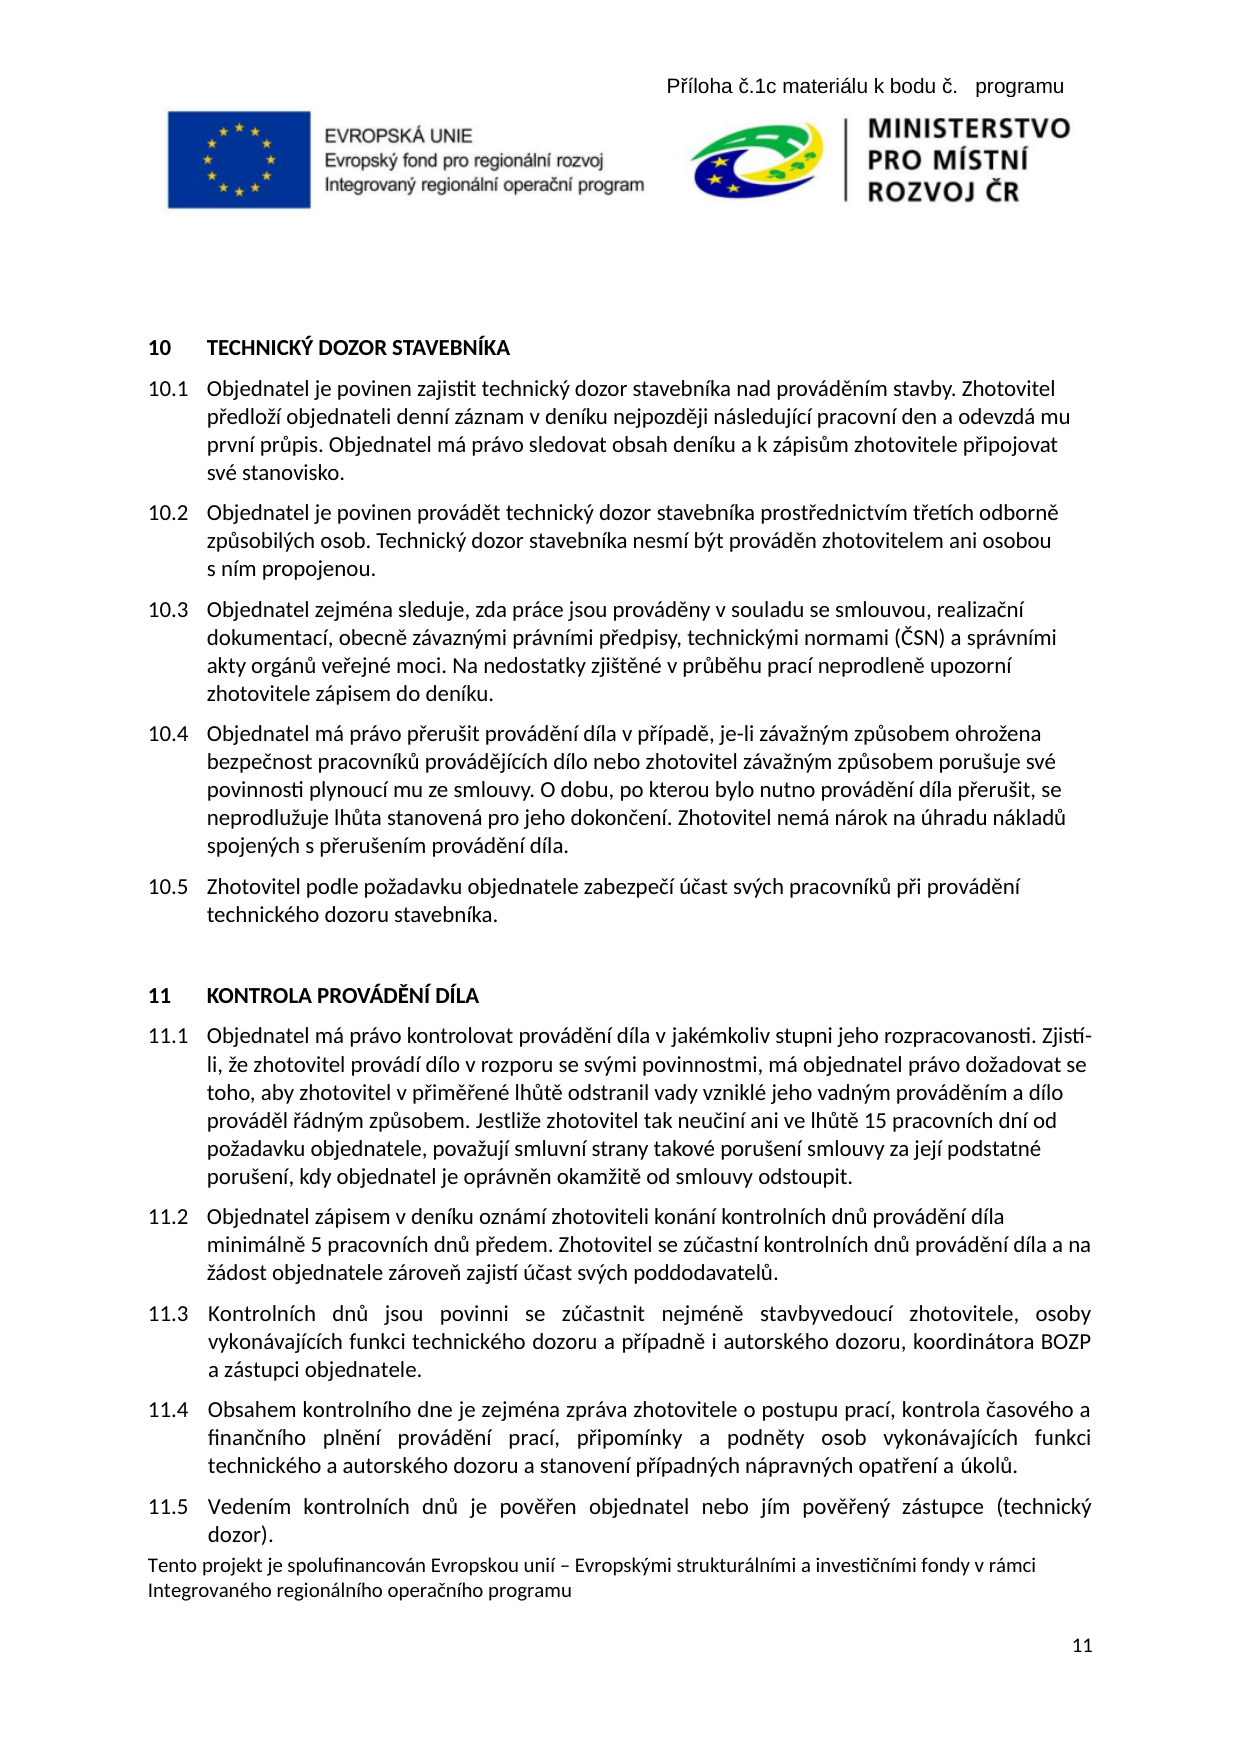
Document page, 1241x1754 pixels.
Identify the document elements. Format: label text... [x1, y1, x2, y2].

list TECHNICKÝ DOZOR STAVEBNÍKA [148, 333, 1093, 361]
list Zhotovitel podle požadavku objednatele zabezpečí účast svých pracovníků při provádění technického dozoru stavebníka. [148, 872, 1093, 928]
list Vedením kontrolních dnů je pověřen objednatel nebo jím pověřený zástupce (technický dozor). [148, 1492, 1093, 1548]
list Kontrolních dnů jsou povinni se zúčastnit nejméně stavbyvedoucí zhotovitele, osoby vykonávajících funkci technického dozoru a případně i autorského dozoru, koordinátora BOZP a zástupci objednatele. [148, 1299, 1093, 1383]
list Obsahem kontrolního dne je zejména zpráva zhotovitele o postupu prací, kontrola časového a finančního plnění provádění prací, připomínky a podněty osob vykonávajících funkci technického a autorského dozoru a stanovení případných nápravných opatření a úkolů. [148, 1395, 1093, 1479]
list Objednatel má právo přerušit provádění díla v případě, je-li závažným způsobem ohrožena bezpečnost pracovníků provádějících dílo nebo zhotovitel závažným způsobem porušuje své povinnosti plynoucí mu ze smlouvy. O dobu, po kterou bylo nutno provádění díla přerušit, se neprodlužuje lhůta stanovená pro jeho dokončení. Zhotovitel nemá nárok na úhradu nákladů spojených s přerušením provádění díla. [148, 719, 1093, 859]
list Objednatel je povinen provádět technický dozor stavebníka prostřednictvím třetích odborně způsobilých osob. Technický dozor stavebníka nesmí být prováděn zhotovitelem ani osobou s ním propojenou. [148, 498, 1093, 582]
list Objednatel zejména sleduje, zda práce jsou prováděny v souladu se smlouvou, realizační dokumentací, obecně závaznými právními předpisy, technickými normami (ČSN) a správními akty orgánů veřejné moci. Na nedostatky zjištěné v průběhu prací neprodleně upozorní zhotovitele zápisem do deníku. [148, 595, 1093, 707]
list Objednatel má právo kontrolovat provádění díla v jakémkoliv stupni jeho rozpracovanosti. Zjistí-li, že zhotovitel provádí dílo v rozporu se svými povinnostmi, má objednatel právo dožadovat se toho, aby zhotovitel v přiměřené lhůtě odstranil vady vzniklé jeho vadným prováděním a dílo prováděl řádným způsobem. Jestliže zhotovitel tak neučiní ani ve lhůtě 15 pracovních dní od požadavku objednatele, považují smluvní strany takové porušení smlouvy za její podstatné porušení, kdy objednatel je oprávněn okamžitě od smlouvy odstoupit. [148, 1022, 1093, 1190]
list Objednatel je povinen zajistit technický dozor stavebníka nad prováděním stavby. Zhotovitel předloží objednateli denní záznam v deníku nejpozději následující pracovní den a odevzdá mu první průpis. Objednatel má právo sledovat obsah deníku a k zápisům zhotovitele připojovat své stanovisko. [148, 374, 1093, 486]
list Objednatel zápisem v deníku oznámí zhotoviteli konání kontrolních dnů provádění díla minimálně 5 pracovních dnů předem. Zhotovitel se zúčastní kontrolních dnů provádění díla a na žádost objednatele zároveň zajistí účast svých poddodavatelů. [148, 1202, 1093, 1286]
picture [147, 97, 1093, 231]
list KONTROLA PROVÁDĚNÍ DÍLA [148, 981, 1093, 1009]
